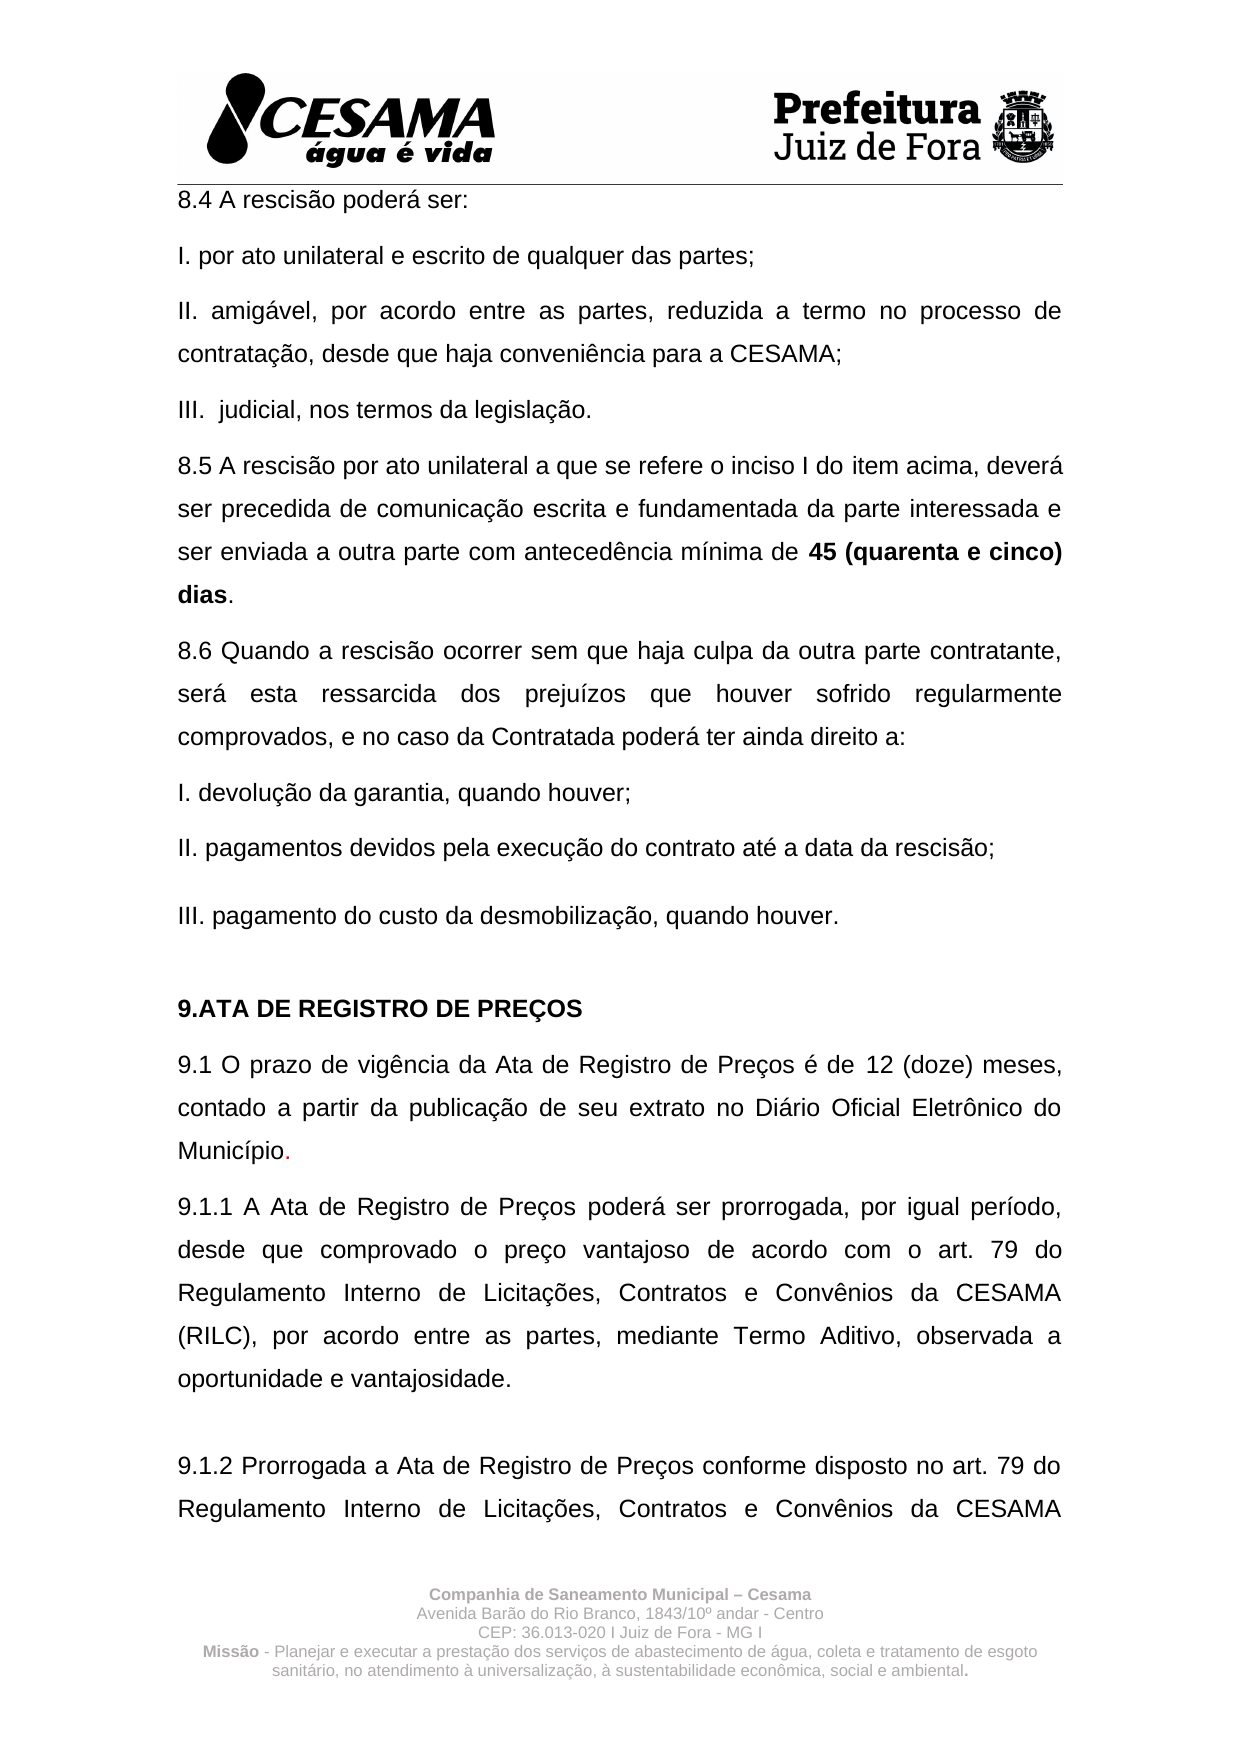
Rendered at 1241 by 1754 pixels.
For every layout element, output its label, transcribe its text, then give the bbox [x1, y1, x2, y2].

text 8.4 A rescisão poderá ser: [177, 185, 1063, 214]
text III. pagamento do custo da desmobilização, quando houver. [177, 901, 1063, 930]
text 9.ATA DE REGISTRO DE PREÇOS [177, 994, 1063, 1023]
text II. amigável, por acordo entre as partes, reduzida a termo no processo de contratação, desde que haja conveniência para a CESAMA; [177, 296, 1063, 368]
text I. devolução da garantia, quando houver; [177, 777, 1063, 806]
text III. judicial, nos termos da legislação. [177, 395, 1063, 424]
text I. por ato unilateral e escrito de qualquer das partes; [177, 241, 1063, 269]
text 9.1 O prazo de vigência da Ata de Registro de Preços é de 12 (doze) meses, contado a partir da publicação de seu extrato no Diário Oficial Eletrônico do Município. [177, 1050, 1063, 1165]
text 9.1.1 A Ata de Registro de Preços poderá ser prorrogada, por igual período, desde que comprovado o preço vantajoso de acordo com o art. 79 do Regulamento Interno de Licitações, Contratos e Convênios da CESAMA (RILC), por acordo entre as partes, mediante Termo Aditivo, observada a oportunidade e vantajosidade. [177, 1192, 1063, 1393]
picture [177, 73, 1063, 185]
text 8.6 Quando a rescisão ocorrer sem que haja culpa da outra parte contratante, será esta ressarcida dos prejuízos que houver sofrido regularmente comprovados, e no caso da Contratada poderá ter ainda direito a: [177, 636, 1063, 751]
text II. pagamentos devidos pela execução do contrato até a data da rescisão; [177, 833, 1063, 862]
text 8.5 A rescisão por ato unilateral a que se refere o inciso I do item acima, deverá ser precedida de comunicação escrita e fundamentada da parte interessada e ser enviada a outra parte com antecedência mínima de 45 (quarenta e cinco) dias. [177, 451, 1063, 609]
